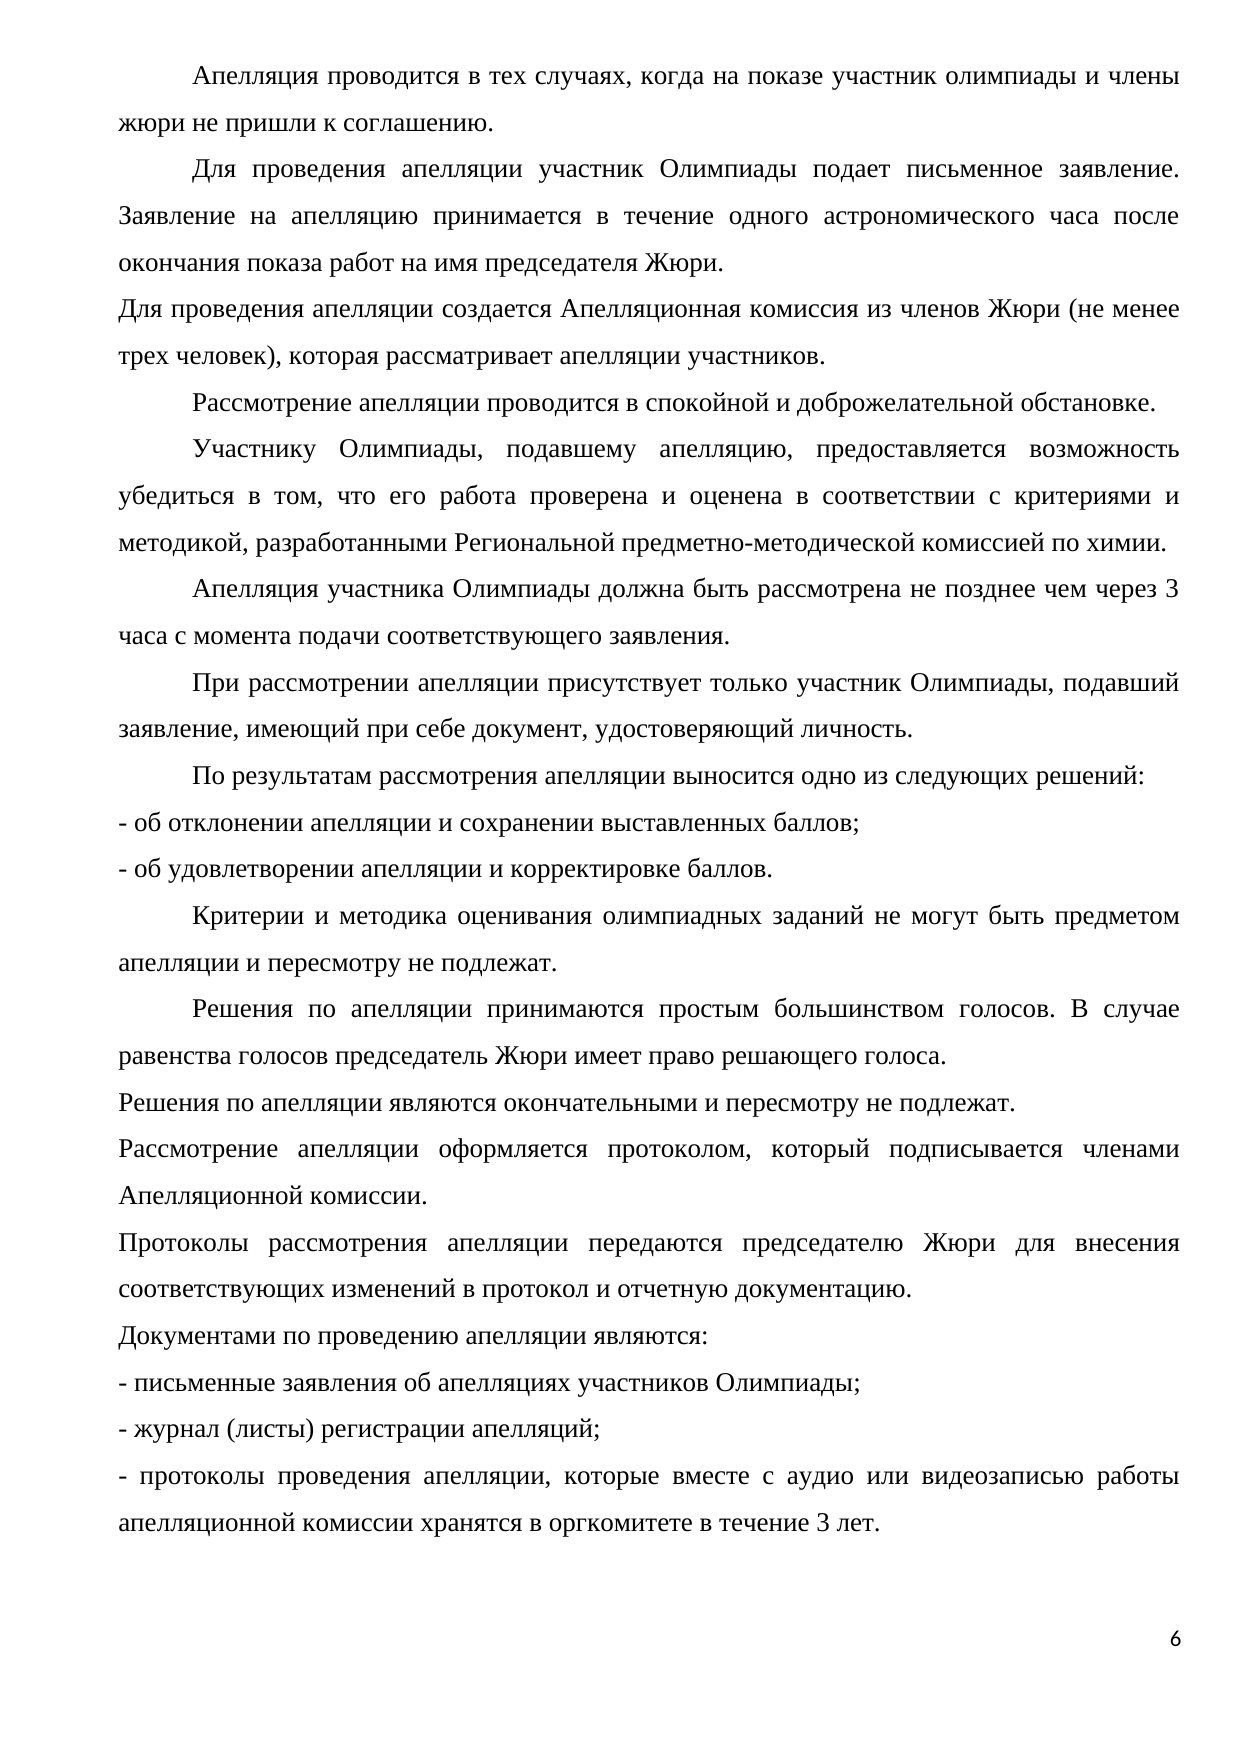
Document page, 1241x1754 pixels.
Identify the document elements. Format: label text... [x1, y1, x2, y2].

text Документами по проведению апелляции являются: [118, 1319, 1181, 1350]
text - протоколы проведения апелляции, которые вместе с аудио или видеозаписью работы апелляционной комиссии хранятся в оргкомитете в течение 3 лет. [118, 1459, 1181, 1537]
text По результатам рассмотрения апелляции выносится одно из следующих решений: [118, 759, 1181, 790]
text Апелляция участника Олимпиады должна быть рассмотрена не позднее чем через 3 часа с момента подачи соответствующего заявления. [118, 572, 1181, 650]
text - журнал (листы) регистрации апелляций; [118, 1412, 1181, 1443]
text - письменные заявления об апелляциях участников Олимпиады; [118, 1366, 1181, 1397]
text Рассмотрение апелляции оформляется протоколом, который подписывается членами Апелляционной комиссии. [118, 1132, 1181, 1210]
text Для проведения апелляции создается Апелляционная комиссия из членов Жюри (не менее трех человек), которая рассматривает апелляции участников. [118, 292, 1181, 370]
text - об отклонении апелляции и сохранении выставленных баллов; [118, 806, 1181, 837]
text При рассмотрении апелляции присутствует только участник Олимпиады, подавший заявление, имеющий при себе документ, удостоверяющий личность. [118, 666, 1181, 743]
text Решения по апелляции являются окончательными и пересмотру не подлежат. [118, 1086, 1181, 1117]
text Критерии и методика оценивания олимпиадных заданий не могут быть предметом апелляции и пересмотру не подлежат. [118, 899, 1181, 977]
text Апелляция проводится в тех случаях, когда на показе участник олимпиады и члены жюри не пришли к соглашению. [118, 59, 1181, 137]
text Протоколы рассмотрения апелляции передаются председателю Жюри для внесения соответствующих изменений в протокол и отчетную документацию. [118, 1226, 1181, 1303]
text Для проведения апелляции участник Олимпиады подает письменное заявление. Заявление на апелляцию принимается в течение одного астрономического часа после окончания показа работ на имя председателя Жюри. [118, 152, 1181, 277]
text - об удовлетворении апелляции и корректировке баллов. [118, 852, 1181, 883]
text Решения по апелляции принимаются простым большинством голосов. В случае равенства голосов председатель Жюри имеет право решающего голоса. [118, 992, 1181, 1070]
text Участнику Олимпиады, подавшему апелляцию, предоставляется возможность убедиться в том, что его работа проверена и оценена в соответствии с критериями и методикой, разработанными Региональной предметно-методической комиссией по химии. [118, 432, 1181, 557]
text Рассмотрение апелляции проводится в спокойной и доброжелательной обстановке. [118, 386, 1181, 417]
